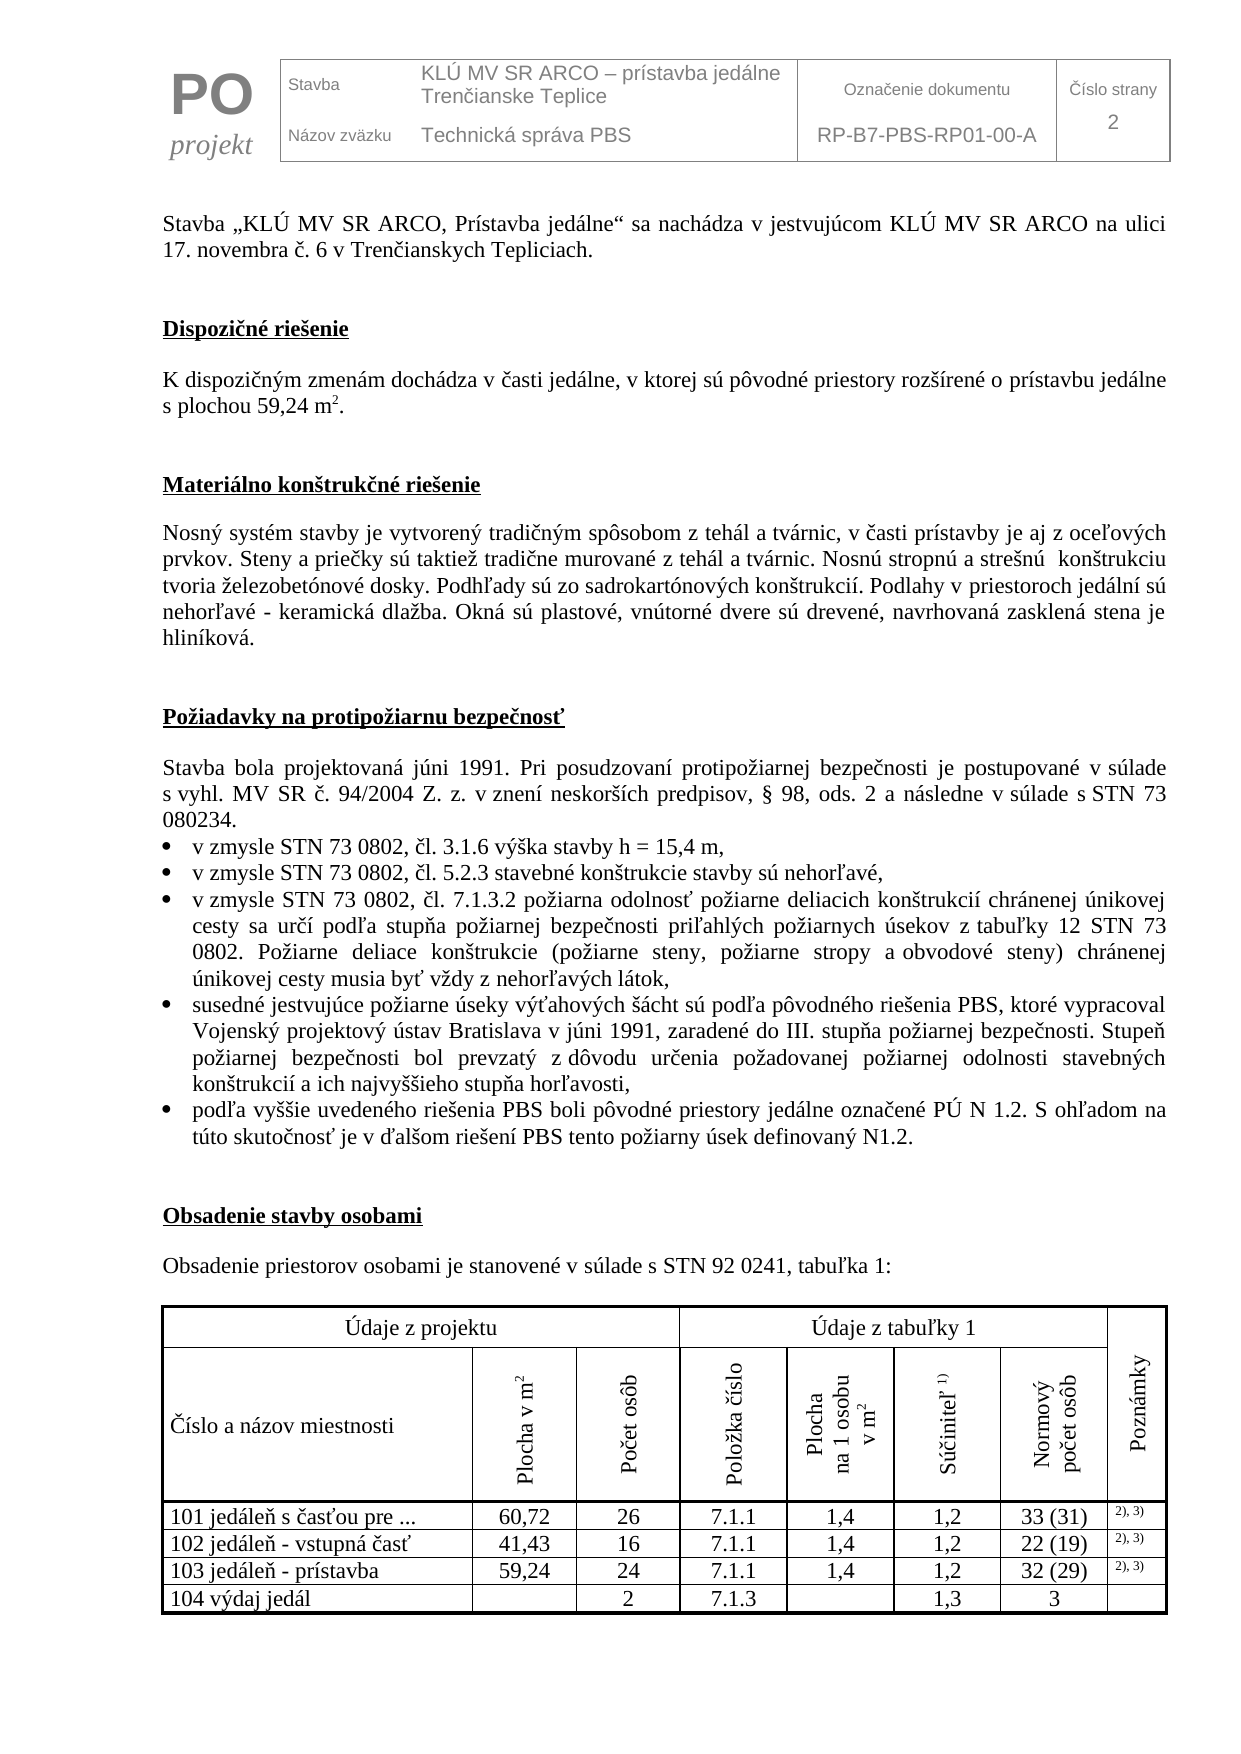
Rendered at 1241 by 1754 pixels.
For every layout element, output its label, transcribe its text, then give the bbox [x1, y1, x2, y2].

table_cell 1,3 [895, 1585, 1000, 1611]
text Materiálno konštrukčné riešenie [162, 471, 1166, 497]
text Obsadenie priestorov osobami je stanovené v súlade s STN 92 0241, tabuľka 1: [162, 1252, 1166, 1279]
table_cell 16 [577, 1530, 679, 1557]
table_cell 1,4 [788, 1503, 893, 1529]
table_cell 7.1.1 [681, 1558, 786, 1584]
table_cell 102 jedáleň - vstupná časť [164, 1530, 472, 1557]
list susedné jestvujúce požiarne úseky výťahových šácht sú podľa pôvodného riešenia PBS, ktoré vypracoval Vojenský projektový ústav Bratislava v júni 1991, zaradené do III. stupňa požiarnej bezpečnosti. Stupeň požiarnej bezpečnosti bol prevzatý z dôvodu určenia požadovanej požiarnej odolnosti stavebných konštrukcií a ich najvyššieho stupňa horľavosti, [162, 991, 1166, 1096]
table_cell 1,2 [895, 1558, 1000, 1584]
table_cell 103 jedáleň - prístavba [164, 1558, 472, 1584]
table_header Údaje z projektu [164, 1308, 679, 1347]
table_cell [788, 1585, 893, 1611]
table_cell Položka číslo [681, 1348, 786, 1500]
list Požiadavky na protipožiarnu bezpečnosť [162, 703, 1166, 730]
table_cell 7.1.1 [681, 1503, 786, 1529]
text Obsadenie stavby osobami [162, 1202, 1166, 1228]
list v zmysle STN 73 0802, čl. 3.1.6 výška stavby h = 15,4 m, [162, 833, 1166, 859]
table_cell 33 (31) [1001, 1503, 1107, 1529]
list v zmysle STN 73 0802, čl. 5.2.3 stavebné konštrukcie stavby sú nehorľavé, [162, 859, 1166, 886]
table_cell [473, 1585, 576, 1611]
table_cell 32 (29) [1001, 1558, 1107, 1584]
table_cell Plocha v m2 [473, 1348, 576, 1500]
text Dispozičné riešenie [162, 315, 1166, 342]
table_cell 22 (19) [1001, 1530, 1107, 1557]
table_cell 2), 3) [1108, 1558, 1165, 1584]
table_cell 59,24 [473, 1558, 576, 1584]
table_cell 1,2 [895, 1503, 1000, 1529]
table_cell Číslo a názov miestnosti [164, 1348, 472, 1500]
table_cell Normový počet osôb [1001, 1348, 1107, 1500]
text K dispozičným zmenám dochádza v časti jedálne, v ktorej sú pôvodné priestory rozšírené o prístavbu jedálne s plochou 59,24 m2. [162, 366, 1166, 418]
table_cell 41,43 [473, 1530, 576, 1557]
table_header Údaje z tabuľky 1 [680, 1308, 1107, 1347]
table_cell [1108, 1585, 1165, 1611]
table_cell 101 jedáleň s časťou pre ... [164, 1503, 472, 1529]
list podľa vyššie uvedeného riešenia PBS boli pôvodné priestory jedálne označené PÚ N 1.2. S ohľadom na túto skutočnosť je v ďalšom riešení PBS tento požiarny úsek definovaný N1.2. [162, 1096, 1166, 1149]
table_cell 3 [1001, 1585, 1107, 1611]
table_cell 104 výdaj jedál [164, 1585, 472, 1611]
list v zmysle STN 73 0802, čl. 7.1.3.2 požiarna odolnosť požiarne deliacich konštrukcií chránenej únikovej cesty sa určí podľa stupňa požiarnej bezpečnosti priľahlých požiarnych úsekov z tabuľky 12 STN 73 0802. Požiarne deliace konštrukcie (požiarne steny, požiarne stropy a obvodové steny) chránenej únikovej cesty musia byť vždy z nehorľavých látok, [162, 886, 1166, 991]
list Stavba bola projektovaná júni 1991. Pri posudzovaní protipožiarnej bezpečnosti je postupované v súlade s vyhl. MV SR č. 94/2004 Z. z. v znení neskorších predpisov, § 98, ods. 2 a následne v súlade s STN 73 080234. [162, 754, 1166, 833]
table_cell Počet osôb [577, 1348, 679, 1500]
text Nosný systém stavby je vytvorený tradičným spôsobom z tehál a tvárnic, v časti prístavby je aj z oceľových prvkov. Steny a priečky sú taktiež tradične murované z tehál a tvárnic. Nosnú stropnú a strešnú konštrukciu tvoria železobetónové dosky. Podhľady sú zo sadrokartónových konštrukcií. Podlahy v priestoroch jedální sú nehorľavé - keramická dlažba. Okná sú plastové, vnútorné dvere sú drevené, navrhovaná zasklená stena je hliníková. [162, 519, 1166, 651]
table_cell 7.1.3 [681, 1585, 786, 1611]
table_cell Súčiniteľ 1) [895, 1348, 1000, 1500]
table_cell 1,4 [788, 1530, 893, 1557]
table_cell 26 [577, 1503, 679, 1529]
table_cell 1,2 [895, 1530, 1000, 1557]
table_cell 2), 3) [1108, 1503, 1165, 1529]
table_cell Plocha na 1 osobu v m2 [788, 1348, 893, 1500]
table_cell 24 [577, 1558, 679, 1584]
table_header Poznámky [1108, 1308, 1165, 1500]
table_cell 2), 3) [1108, 1530, 1165, 1557]
table_cell 2 [577, 1585, 679, 1611]
text Stavba „KLÚ MV SR ARCO, Prístavba jedálne“ sa nachádza v jestvujúcom KLÚ MV SR ARCO na ulici 17. novembra č. 6 v Trenčianskych Tepliciach. [162, 210, 1166, 262]
table_cell 7.1.1 [681, 1530, 786, 1557]
table_cell 60,72 [473, 1503, 576, 1529]
table_cell 1,4 [788, 1558, 893, 1584]
